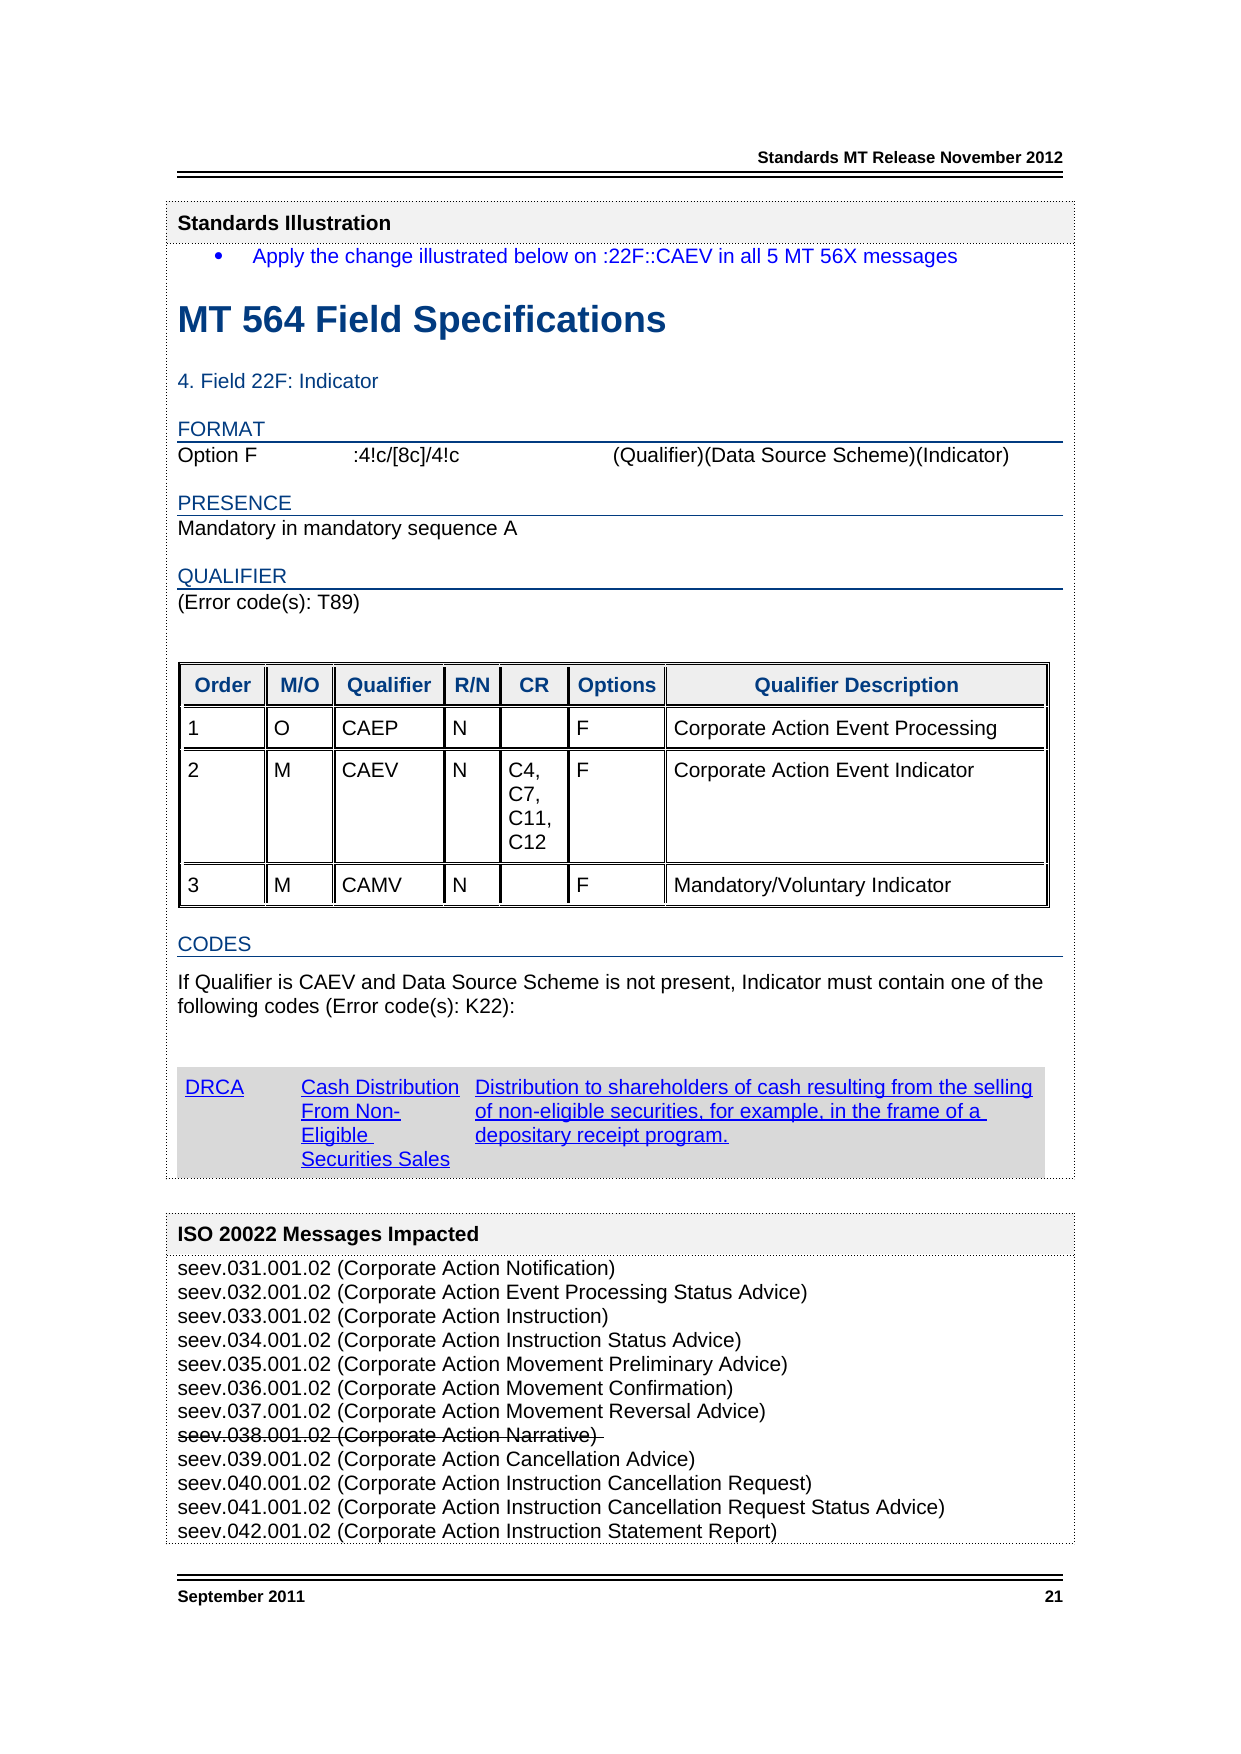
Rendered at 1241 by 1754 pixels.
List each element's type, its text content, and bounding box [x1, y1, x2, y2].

table_cell Standards Illustration [166, 201, 1074, 243]
table_header ISO 20022 Messages Impacted [166, 1213, 1074, 1254]
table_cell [166, 1255, 1074, 1543]
table_cell Apply the change illustrated below on :22F::CAEV in all 5 MT 56X messages MT 564 Field Specifications 4. Field 22F: Indicator FORMAT PRESENCE Mandatory in mandatory sequence A QUALIFIER (Error code(s): T89) CODES If Qualifier is CAEV and Data Source Scheme is not present, Indicator must contain one of the following codes (Error code(s): K22): [166, 243, 1074, 1178]
